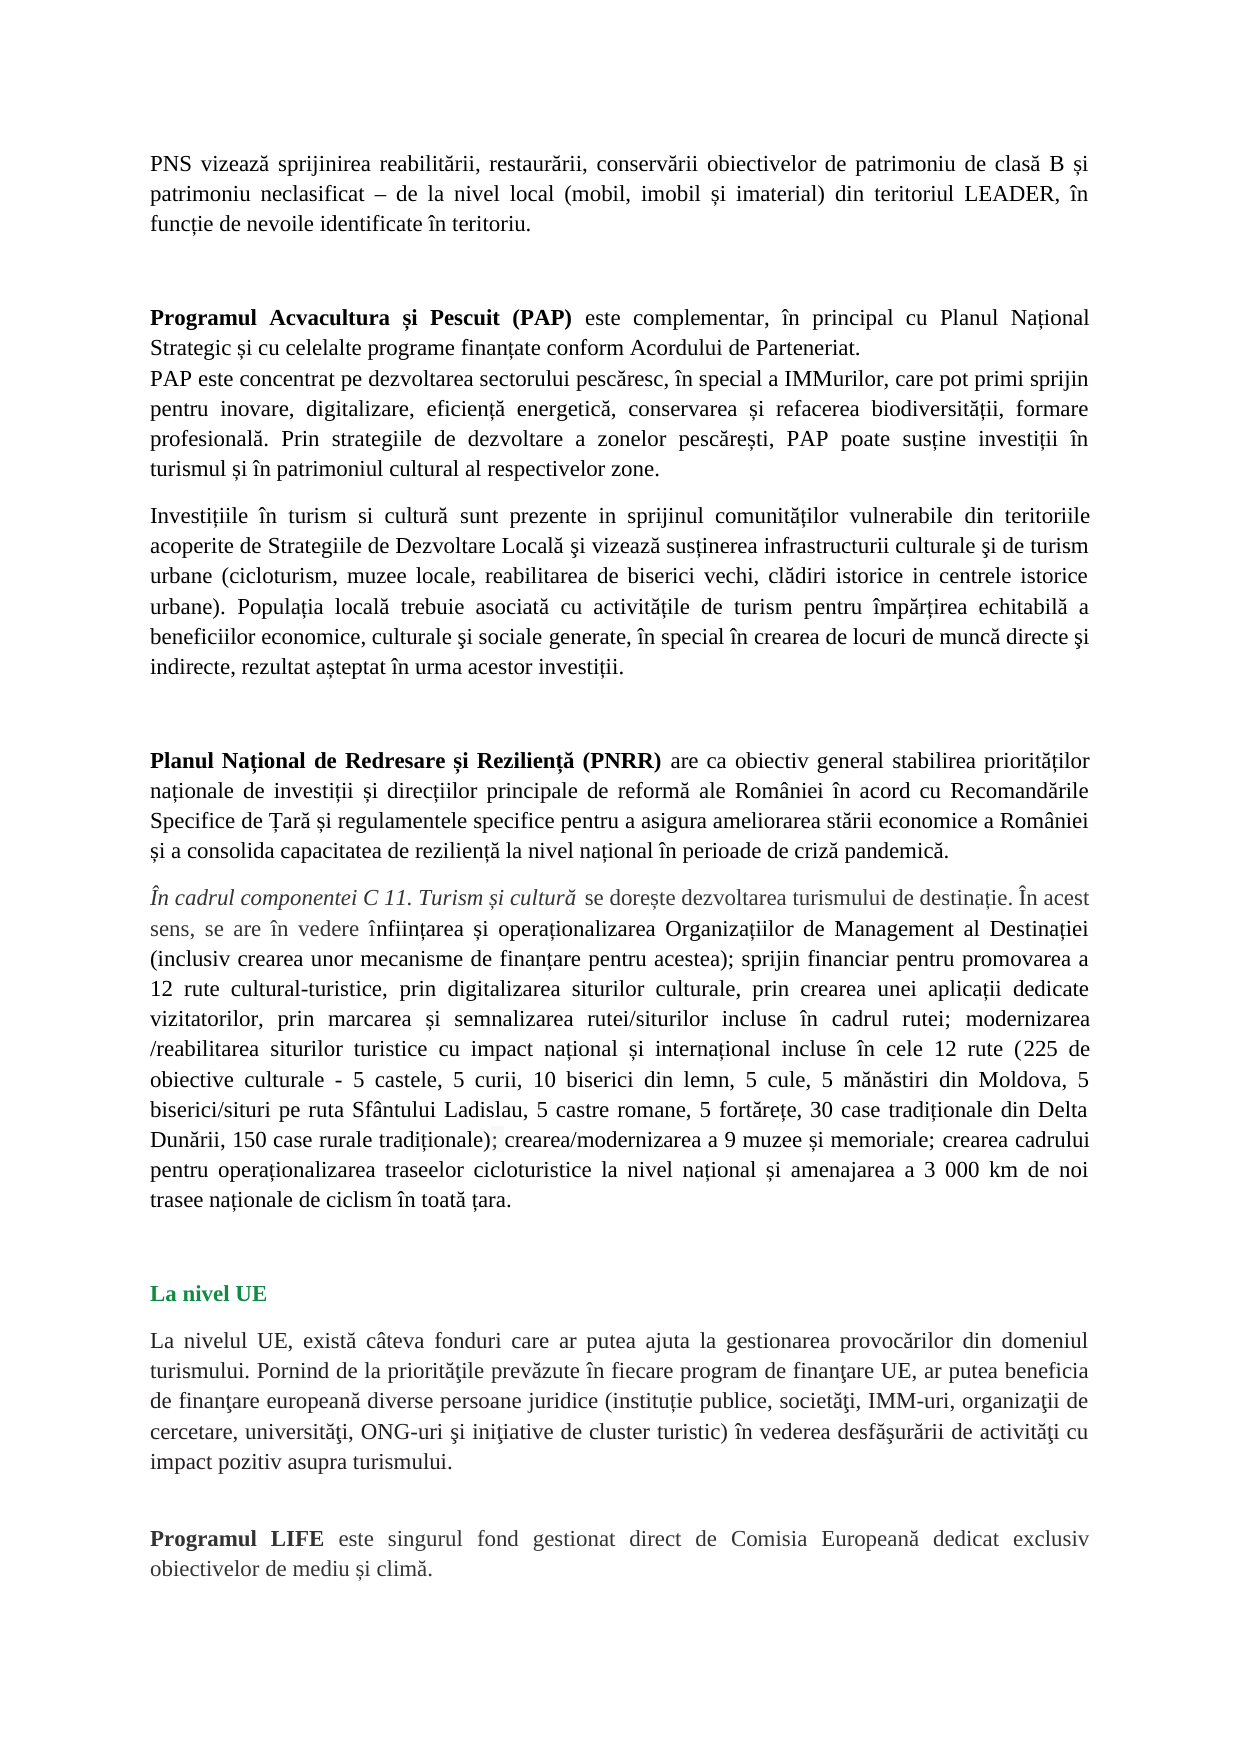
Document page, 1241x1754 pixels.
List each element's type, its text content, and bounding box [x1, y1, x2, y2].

text La nivelul UE, există câteva fonduri care ar putea ajuta la gestionarea provocărilor din domeniul turismului. Pornind de la priorităţile prevăzute în fiecare program de finanţare UE, ar putea beneficia de finanţare europeană diverse persoane juridice (instituție publice, societăţi, IMM-uri, organizaţii de cercetare, universităţi, ONG-uri şi iniţiative de cluster turistic) în vederea desfăşurării de activităţi cu impact pozitiv asupra turismului. [150, 1327, 1090, 1474]
text În cadrul componentei C 11. Turism și cultură se dorește dezvoltarea turismului de destinație. În acest sens, se are în vedere înființarea și operaționalizarea Organizațiilor de Management al Destinației (inclusiv crearea unor mecanisme de finanțare pentru acestea); sprijin financiar pentru promovarea a 12 rute cultural-turistice, prin digitalizarea siturilor culturale, prin crearea unei aplicații dedicate vizitatorilor, prin marcarea și semnalizarea rutei/siturilor incluse în cadrul rutei; modernizarea /reabilitarea siturilor turistice cu impact național și internațional incluse în cele 12 rute (225 de obiective culturale - 5 castele, 5 curii, 10 biserici din lemn, 5 cule, 5 mănăstiri din Moldova, 5 biserici/situri pe ruta Sfântului Ladislau, 5 castre romane, 5 fortărețe, 30 case tradiționale din Delta Dunării, 150 case rurale tradiționale); crearea/modernizarea a 9 muzee și memoriale; crearea cadrului pentru operaționalizarea traseelor cicloturistice la nivel național și amenajarea a 3 000 km de noi trasee naționale de ciclism în toată țara. [150, 884, 1090, 1213]
text Investițiile în turism si cultură sunt prezente in sprijinul comunităților vulnerabile din teritoriile acoperite de Strategiile de Dezvoltare Locală şi vizează susținerea infrastructurii culturale şi de turism urbane (cicloturism, muzee locale, reabilitarea de biserici vechi, clădiri istorice in centrele istorice urbane). Populația locală trebuie asociată cu activitățile de turism pentru împărțirea echitabilă a beneficiilor economice, culturale şi sociale generate, în special în crearea de locuri de muncă directe şi indirecte, rezultat așteptat în urma acestor investiții. [150, 502, 1090, 679]
text Programul LIFE este singurul fond gestionat direct de Comisia Europeană dedicat exclusiv obiectivelor de mediu și climă. [150, 1525, 1090, 1582]
text Planul Național de Redresare și Reziliență (PNRR) are ca obiectiv general stabilirea priorităților naționale de investiții și direcțiilor principale de reformă ale României în acord cu Recomandările Specifice de Țară și regulamentele specifice pentru a asigura ameliorarea stării economice a României și a consolida capacitatea de reziliență la nivel național în perioade de criză pandemică. [150, 747, 1090, 864]
text La nivel UE [150, 1280, 1090, 1307]
text PAP este concentrat pe dezvoltarea sectorului pescăresc, în special a IMMurilor, care pot primi sprijin pentru inovare, digitalizare, eficiență energetică, conservarea și refacerea biodiversității, formare profesională. Prin strategiile de dezvoltare a zonelor pescărești, PAP poate susține investiții în turismul și în patrimoniul cultural al respectivelor zone. [150, 364, 1090, 482]
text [150, 150, 1090, 237]
text Programul Acvacultura și Pescuit (PAP) este complementar, în principal cu Planul Național Strategic și cu celelalte programe finanțate conform Acordului de Parteneriat. [150, 304, 1090, 361]
